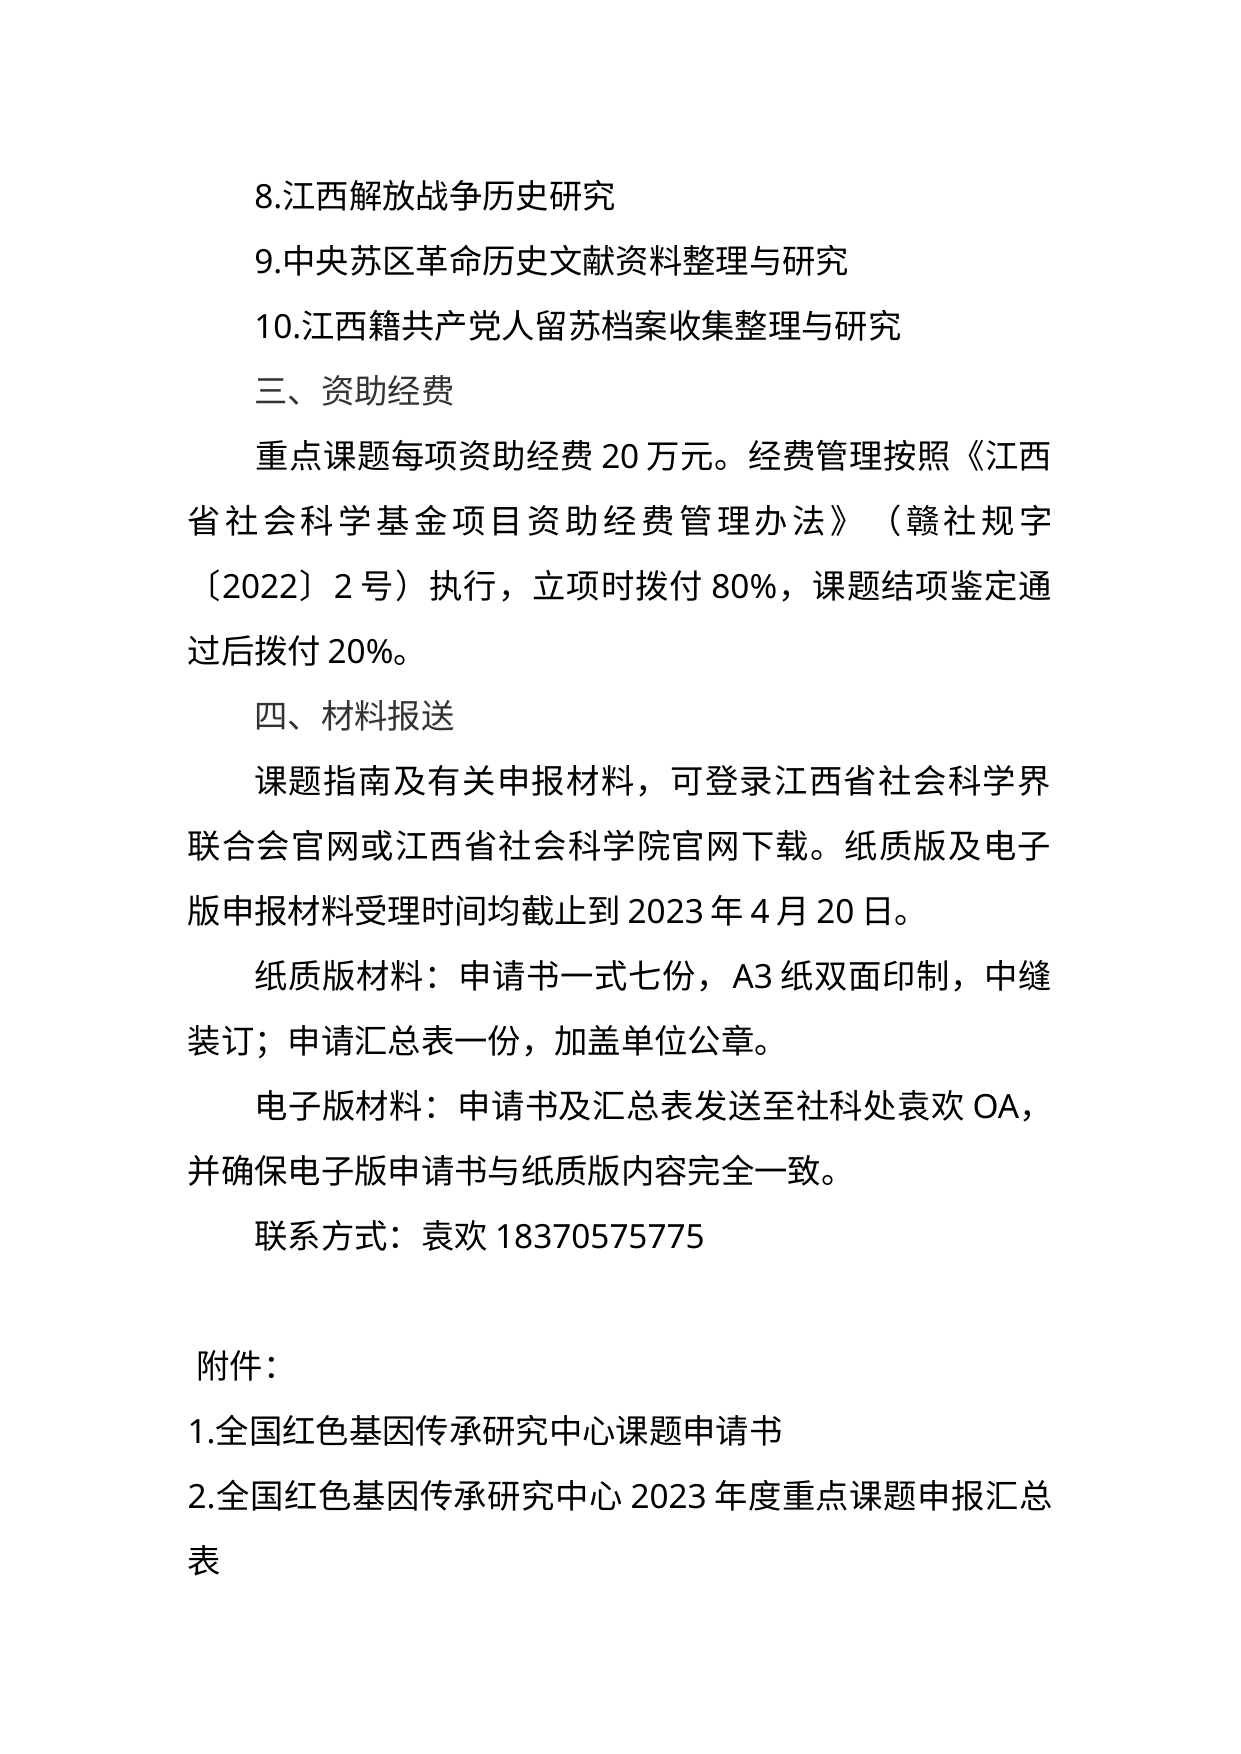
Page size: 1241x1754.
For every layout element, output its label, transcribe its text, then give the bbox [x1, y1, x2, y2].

text 电子版材料：申请书及汇总表发送至社科处袁欢OA，并确保电子版申请书与纸质版内容完全一致。 [187, 1072, 1053, 1202]
text 重点课题每项资助经费20万元。经费管理按照《江西省社会科学基金项目资助经费管理办法》（赣社规字〔2022〕2号）执行，立项时拨付80%，课题结项鉴定通过后拨付20%。 [187, 422, 1053, 682]
text 课题指南及有关申报材料，可登录江西省社会科学界联合会官网或江西省社会科学院官网下载。纸质版及电子版申报材料受理时间均截止到2023年4月20日。 [187, 747, 1053, 942]
text 三、资助经费 [187, 357, 1053, 422]
text 10.江西籍共产党人留苏档案收集整理与研究 [187, 292, 1053, 357]
text 纸质版材料：申请书一式七份，A3纸双面印制，中缝装订；申请汇总表一份，加盖单位公章。 [187, 942, 1053, 1072]
text 附件： [187, 1332, 1053, 1397]
text 1.全国红色基因传承研究中心课题申请书 [187, 1397, 1053, 1462]
text 2.全国红色基因传承研究中心2023年度重点课题申报汇总表 [187, 1462, 1053, 1592]
text 联系方式：袁欢 18370575775 [187, 1202, 1053, 1267]
text 四、材料报送 [187, 682, 1053, 747]
text 8.江西解放战争历史研究 [187, 162, 1053, 227]
text 9.中央苏区革命历史文献资料整理与研究 [187, 227, 1053, 292]
